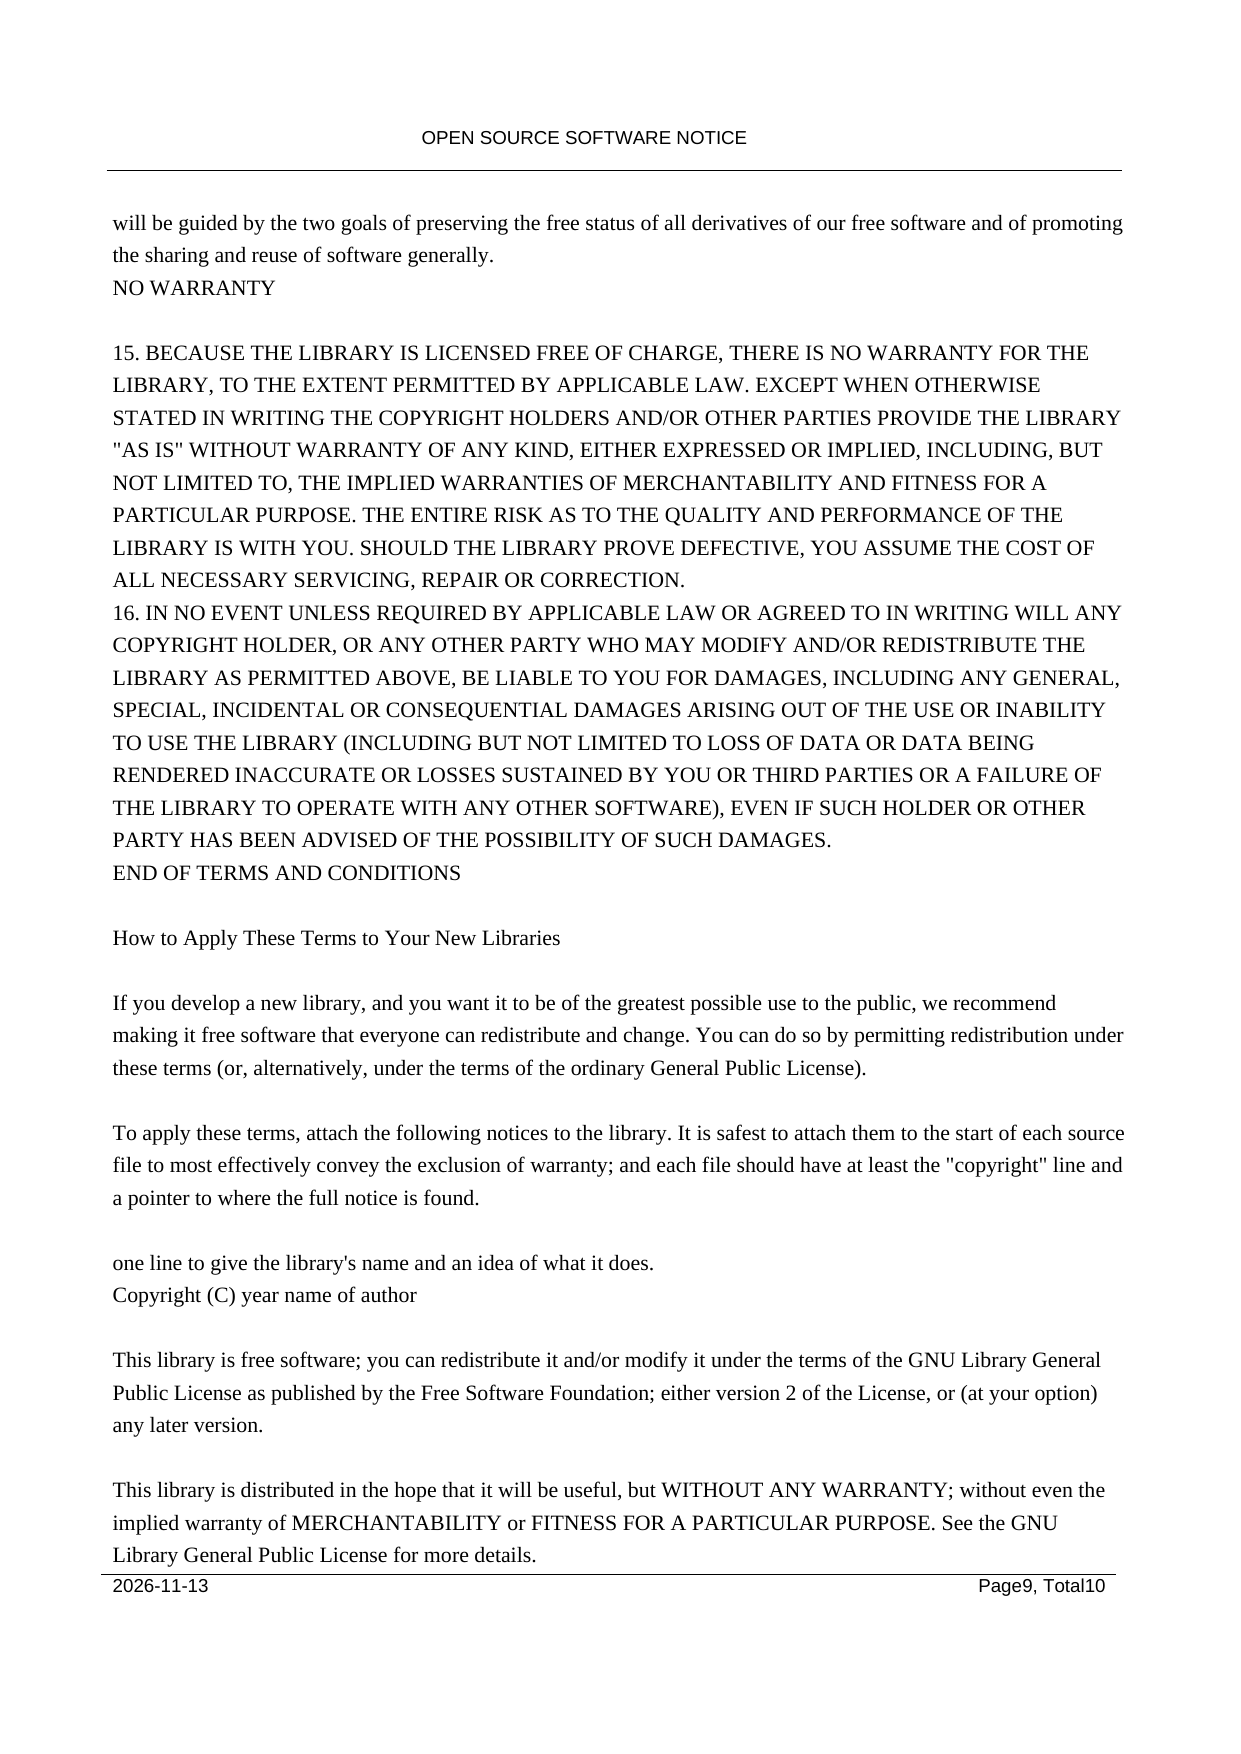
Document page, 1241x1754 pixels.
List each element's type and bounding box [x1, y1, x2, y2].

text [112, 206, 1128, 1571]
